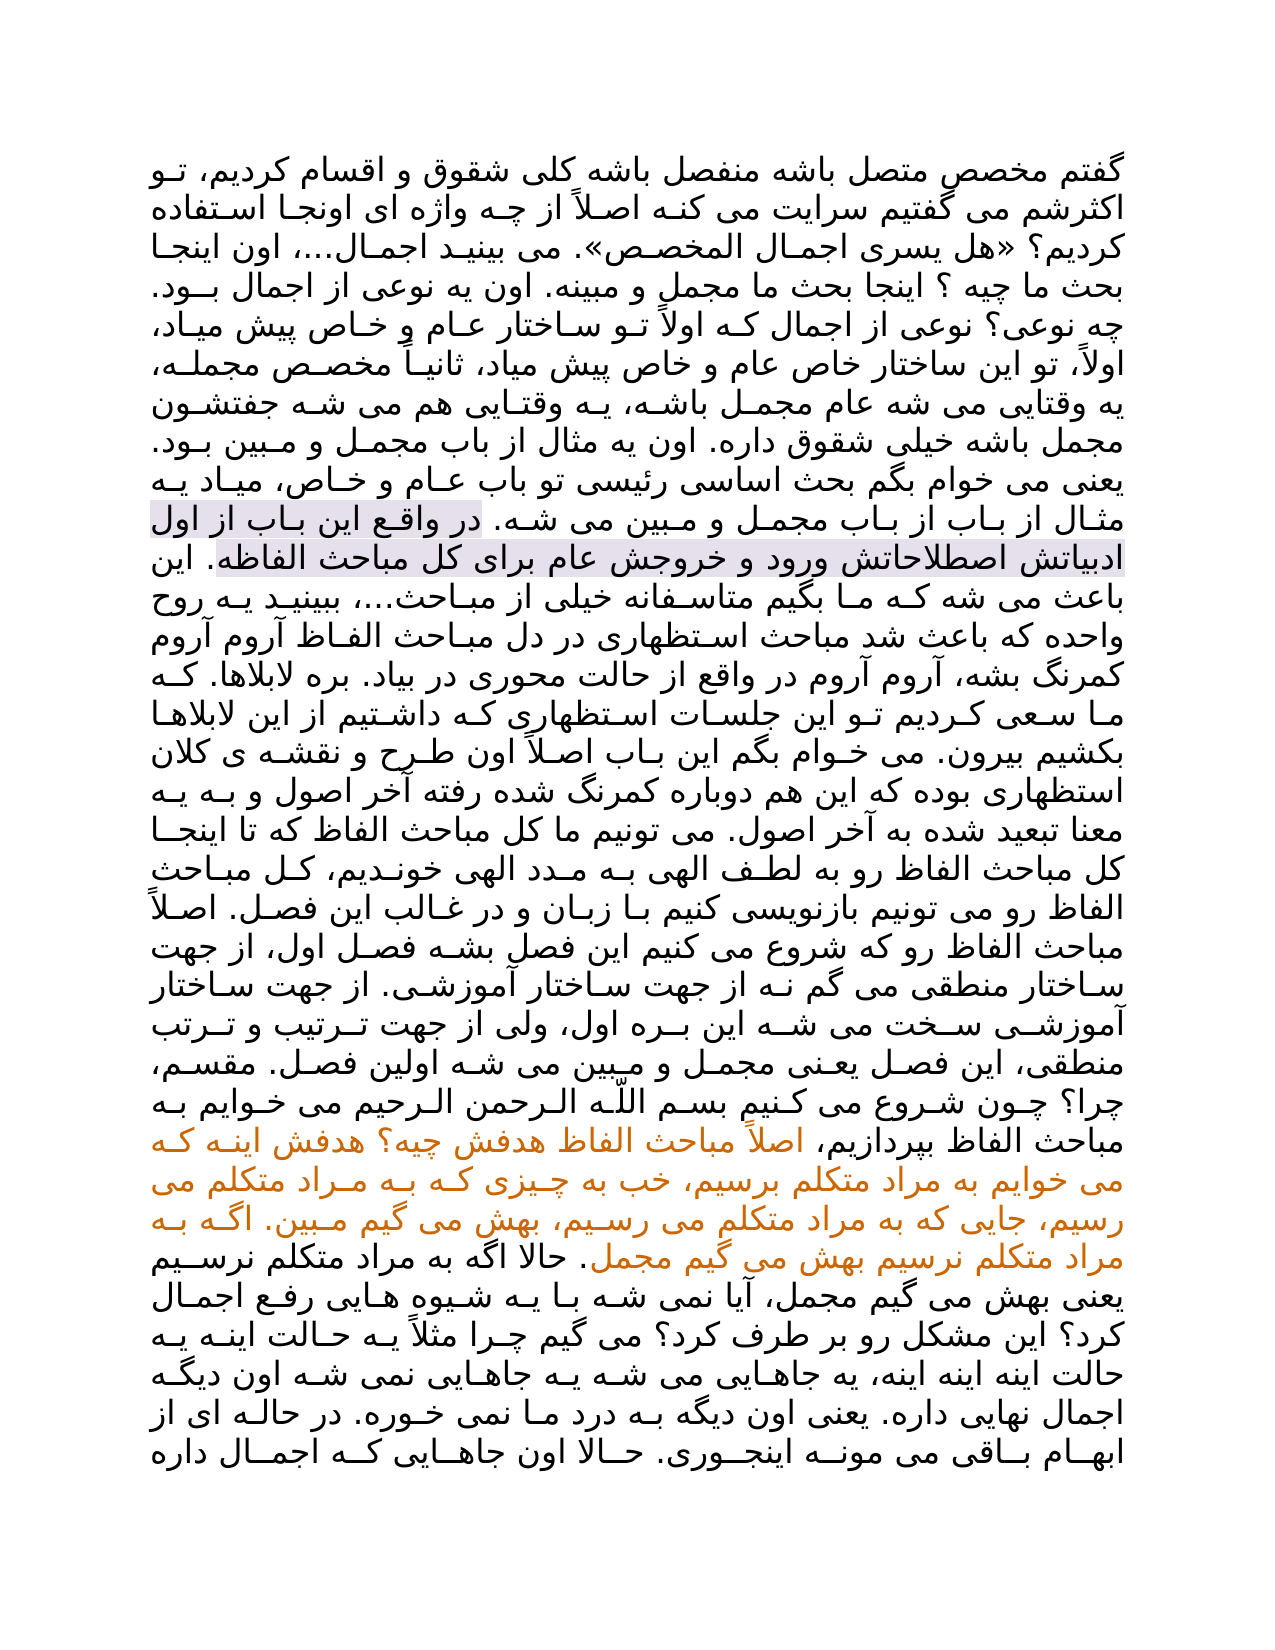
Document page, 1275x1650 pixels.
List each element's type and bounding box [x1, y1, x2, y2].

text [150, 150, 1125, 1471]
